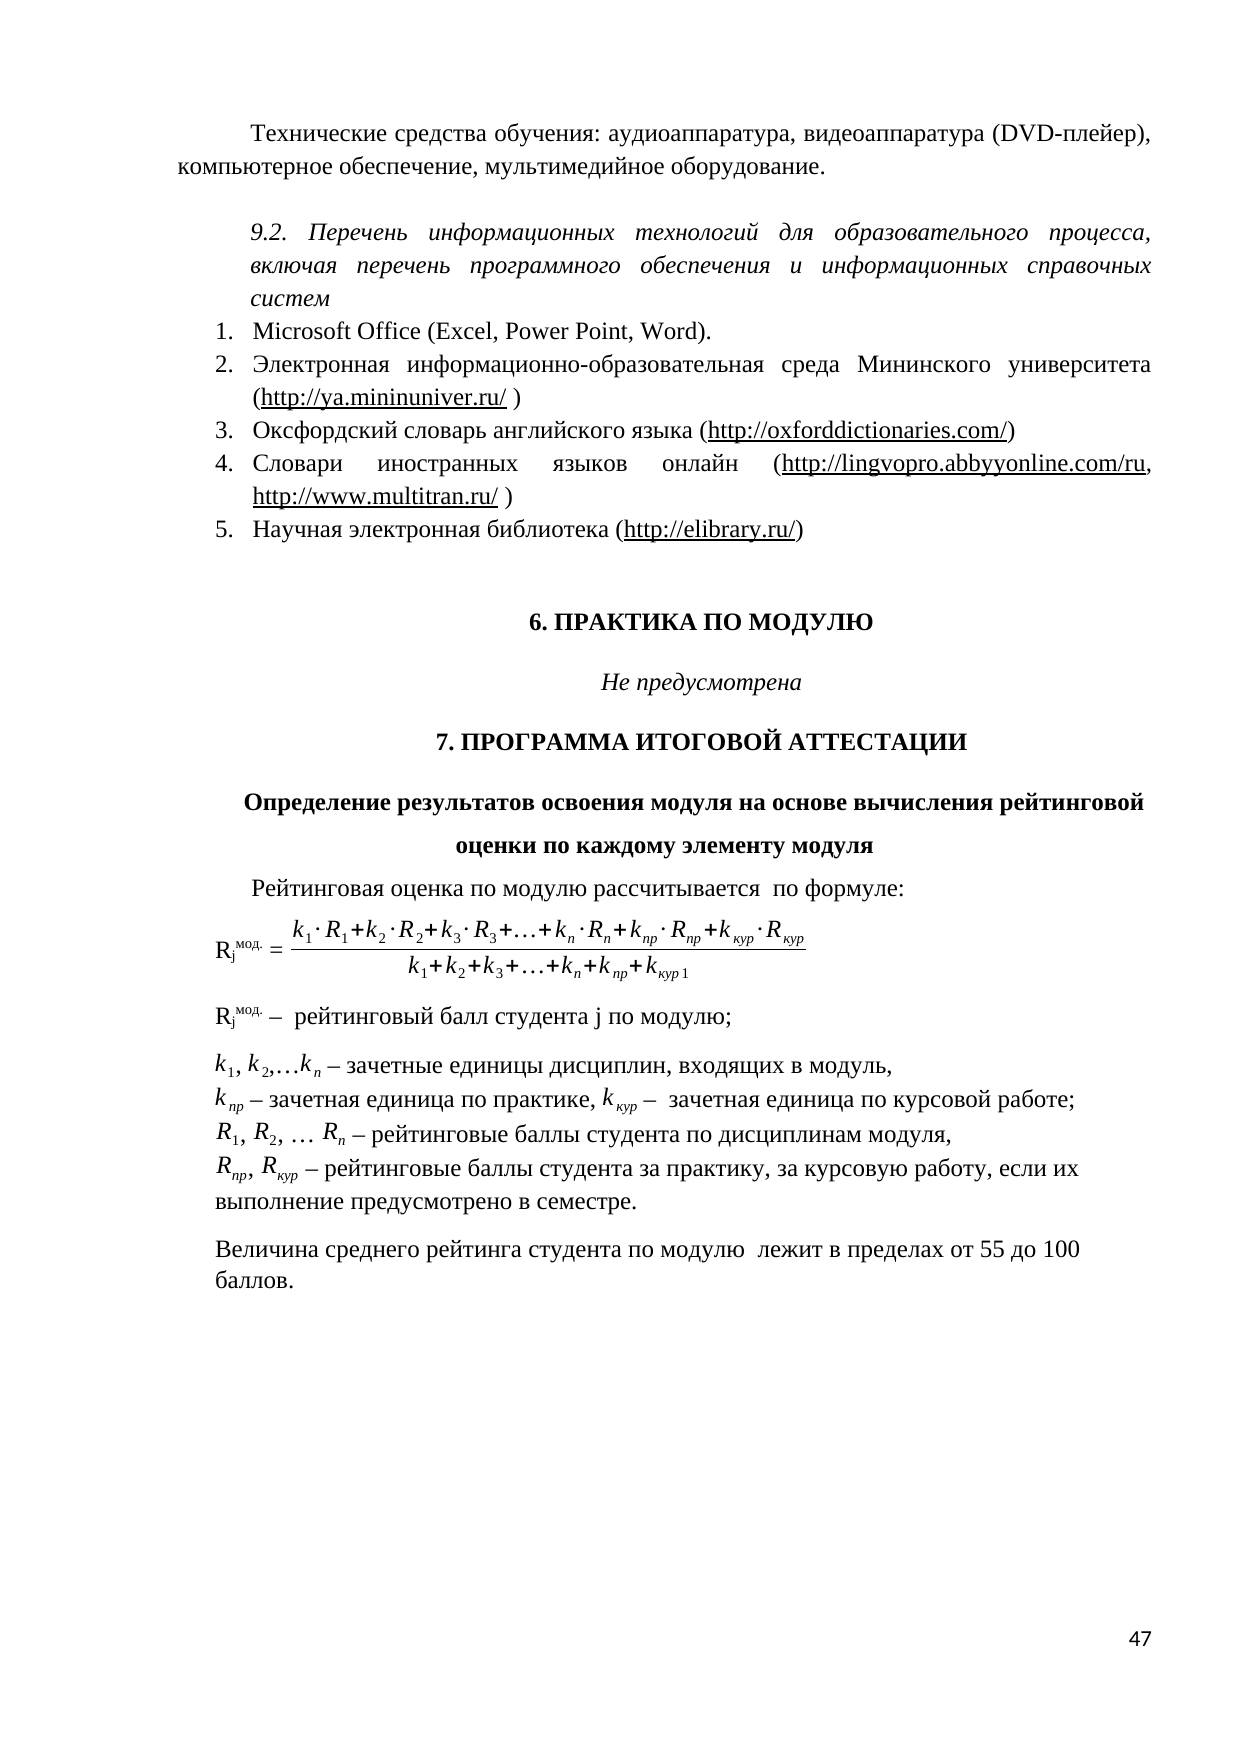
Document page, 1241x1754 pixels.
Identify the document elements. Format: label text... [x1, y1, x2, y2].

list Оксфордский словарь английского языка (http://oxforddictionaries.com/) [215, 415, 1152, 444]
text Рейтинговая оценка по модулю рассчитывается по формуле: [177, 873, 1152, 902]
text Определение результатов освоения модуля на основе вычисления рейтинговой оценки по каждому элементу модуля [177, 787, 1152, 858]
text 9.2. Перечень информационных технологий для образовательного процесса, включая перечень программного обеспечения и информационных справочных систем [250, 217, 1152, 312]
text Rjмод. = [215, 916, 1152, 982]
list Словари иностранных языков онлайн (http://lingvopro.abbyyonline.com/ru, http://www.multitran.ru/ ) [215, 448, 1152, 510]
list Научная электронная библиотека (http://elibrary.ru/) [215, 514, 1152, 543]
text , ,… – зачетные единицы дисциплин, входящих в модуль, [215, 1049, 1152, 1081]
text Технические средства обучения: аудиоаппаратура, видеоаппаратура (DVD-плейер), компьютерное обеспечение, мультимедийное оборудование. [177, 118, 1152, 180]
text Rjмод. – рейтинговый балл студента j по модулю; [215, 1001, 1152, 1030]
list Microsoft Office (Excel, Power Point, Word). [215, 316, 1152, 345]
text 7. ПРОГРАММА ИТОГОВОЙ АТТЕСТАЦИИ [177, 727, 1152, 756]
text , , … – рейтинговые баллы студента по дисциплинам модуля, [215, 1117, 1152, 1149]
text – зачетная единица по практике, – зачетная единица по курсовой работе; [215, 1083, 1152, 1115]
list Электронная информационно-образовательная среда Мининского университета (http://ya.mininuniver.ru/ ) [215, 349, 1152, 411]
text 6. ПРАКТИКА ПО МОДУЛЮ [177, 607, 1152, 636]
text Величина среднего рейтинга студента по модулю лежит в пределах от 55 до 100 баллов. [215, 1234, 1152, 1293]
text , – рейтинговые баллы студента за практику, за курсовую работу, если их выполнение предусмотрено в семестре. [215, 1152, 1152, 1215]
text Не предусмотрена [177, 667, 1152, 696]
